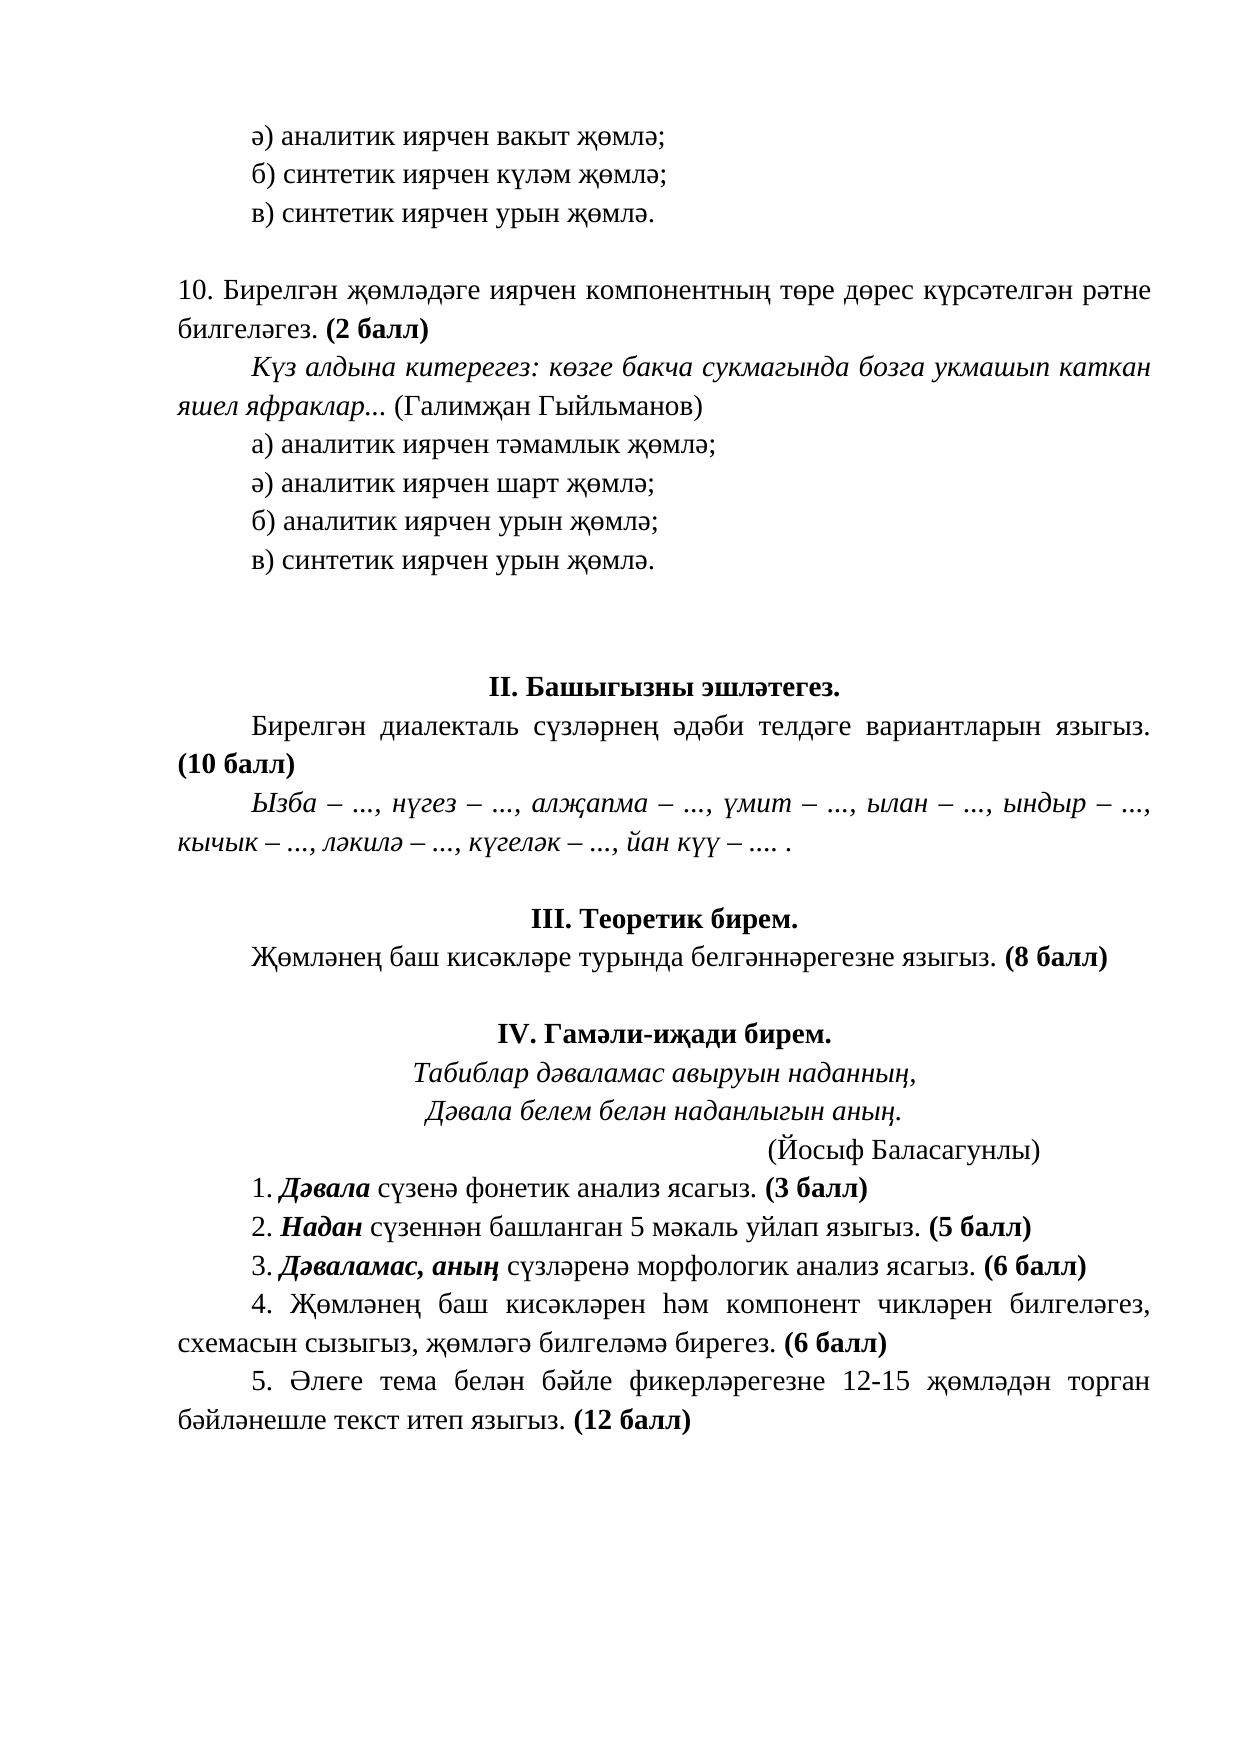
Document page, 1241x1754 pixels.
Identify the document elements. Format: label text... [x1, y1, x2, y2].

text б) аналитик иярчен урын җөмлә; [177, 503, 1152, 537]
text Җөмләнең баш кисәкләре турында белгәннәрегезне языгыз. (8 балл) [177, 939, 1152, 973]
text 1. Дәвала сүзенә фонетик анализ ясагыз. (3 балл) [177, 1171, 1152, 1204]
text III. Теоретик бирем. [177, 901, 1152, 934]
text б) синтетик иярчен күләм җөмлә; [177, 157, 1152, 190]
text Ызба – ..., нүгез – ..., алҗапма – ..., үмит – ..., ылан – ..., ындыр – ..., кычык – ..., ләкилә – ..., күгеләк – ..., йан күү – .... . [177, 785, 1152, 857]
text II. Башыгызны эшләтегез. [177, 669, 1152, 703]
text Күз алдына китерегез: көзге бакча сукмагында бозга укмашып каткан яшел яфраклар... (Галимҗан Гыйльманов) [177, 349, 1152, 421]
text ә) аналитик иярчен вакыт җөмлә; [177, 118, 1152, 152]
text 5. Әлеге тема белән бәйле фикерләрегезне 12-15 җөмләдән торган бәйләнешле текст итеп языгыз. (12 балл) [177, 1363, 1152, 1435]
text IV. Гамәли-иҗади бирем. [177, 1016, 1152, 1050]
text Дәвала белем белән наданлыгын аның. [177, 1093, 1152, 1127]
text (Йосыф Баласагунлы) [693, 1132, 1152, 1166]
text 4. Җөмләнең баш кисәкләрен һәм компонент чикләрен билгеләгез, схемасын сызыгыз, җөмләгә билгеләмә бирегез. (6 балл) [177, 1286, 1152, 1358]
text ә) аналитик иярчен шарт җөмлә; [177, 465, 1152, 498]
text Бирелгән диалекталь сүзләрнең әдәби телдәге вариантларын языгыз. (10 балл) [177, 708, 1152, 780]
text в) синтетик иярчен урын җөмлә. [177, 542, 1152, 576]
text 3. Дәваламас, аның сүзләренә морфологик анализ ясагыз. (6 балл) [177, 1248, 1152, 1281]
text Табиблар дәваламас авыруын наданның, [177, 1055, 1152, 1088]
text в) синтетик иярчен урын җөмлә. [177, 195, 1152, 229]
text а) аналитик иярчен тәмамлык җөмлә; [177, 426, 1152, 460]
text 10. Бирелгән җөмләдәге иярчен компонентның төре дөрес күрсәтелгән рәтне билгеләгез. (2 балл) [177, 272, 1152, 344]
text 2. Надан сүзеннән башланган 5 мәкаль уйлап языгыз. (5 балл) [177, 1209, 1152, 1243]
